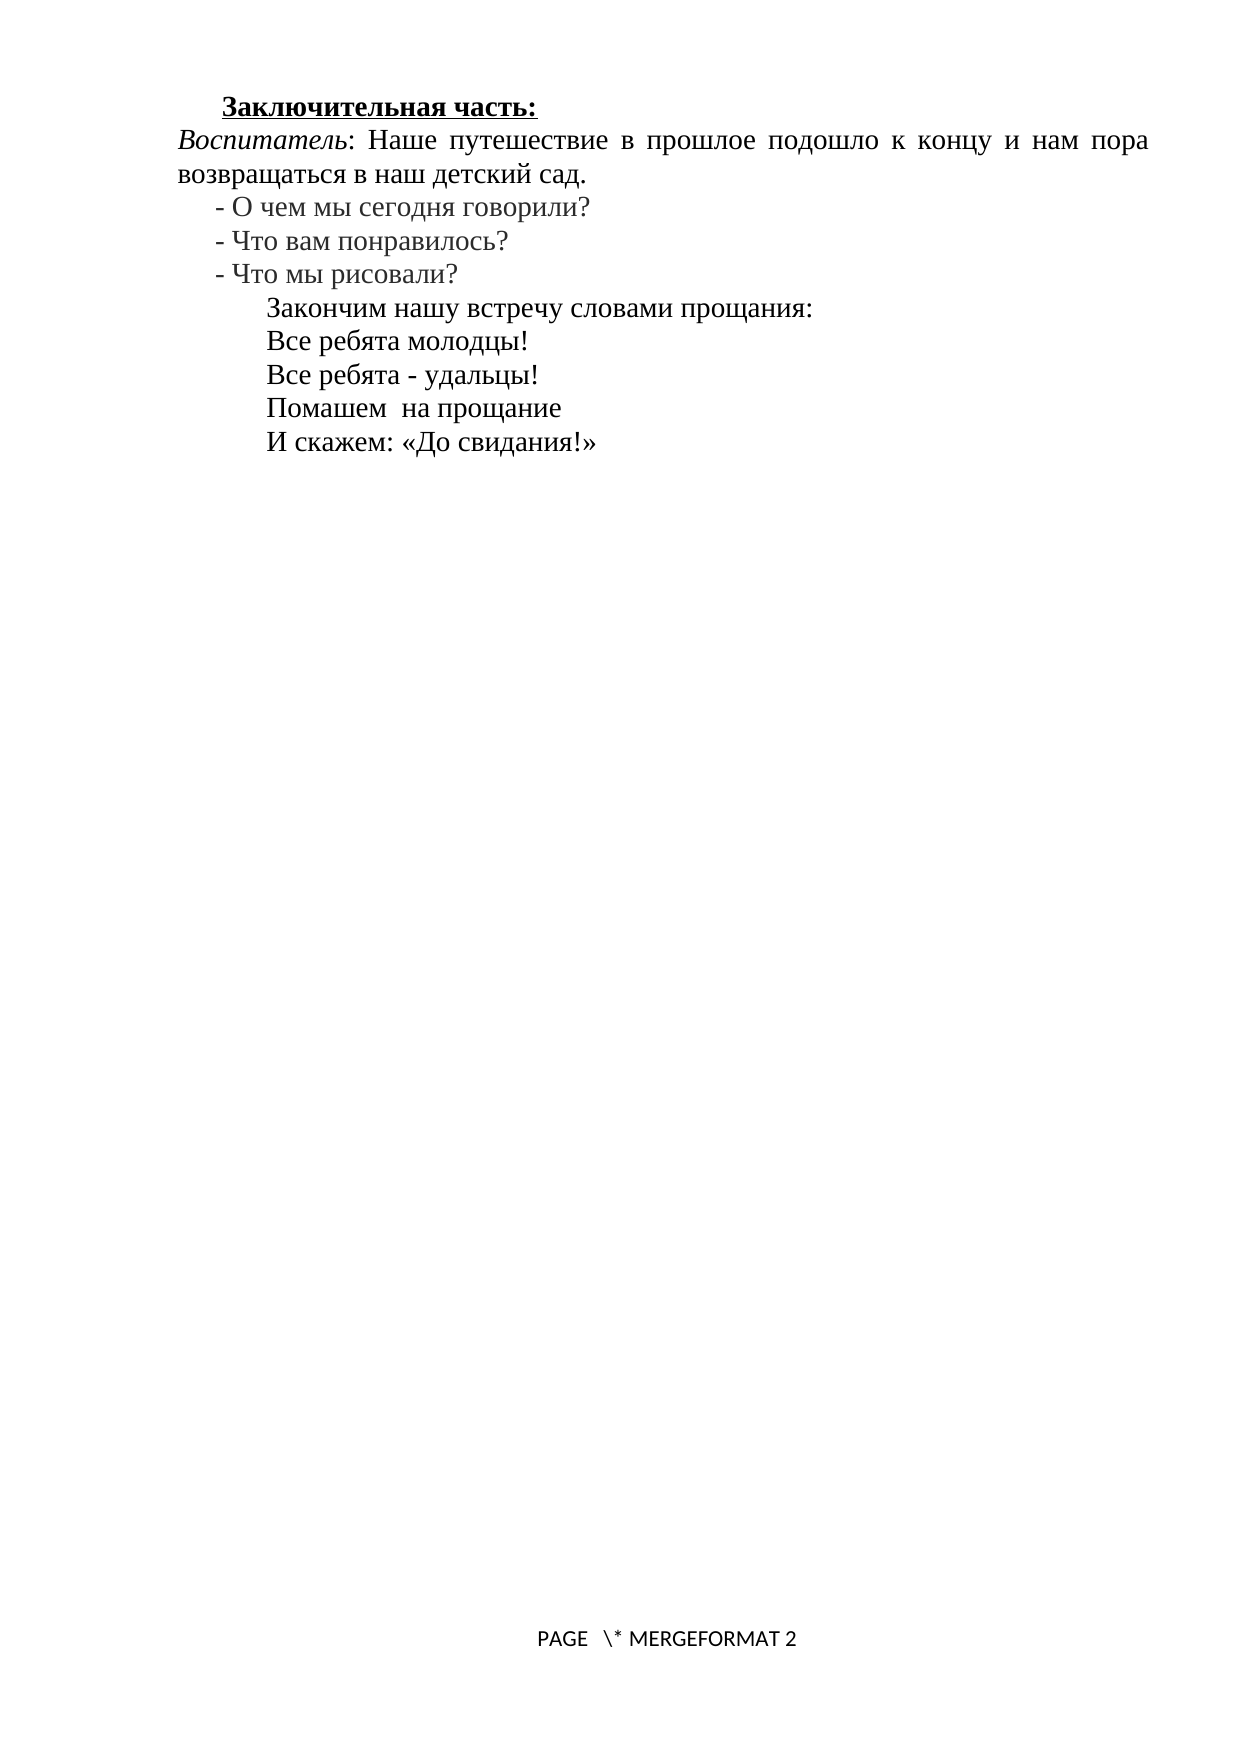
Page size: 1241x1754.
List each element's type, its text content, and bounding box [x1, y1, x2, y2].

text - О чем мы сегодня говорили? [215, 189, 1152, 223]
text Помашем на прощание [177, 391, 1149, 424]
text Закончим нашу встречу словами прощания: [177, 290, 1149, 323]
text Все ребята молодцы! [177, 323, 1149, 357]
text Все ребята - удальцы! [177, 357, 1149, 391]
text И скажем: «До свидания!» [177, 424, 1152, 458]
text Воспитатель: Наше путешествие в прошлое подошло к концу и нам пора возвращаться в наш детский сад. [177, 122, 1149, 189]
text Заключительная часть: [177, 89, 1152, 122]
text - Что вам понравилось? [215, 223, 1152, 256]
text - Что мы рисовали? [215, 256, 1152, 290]
